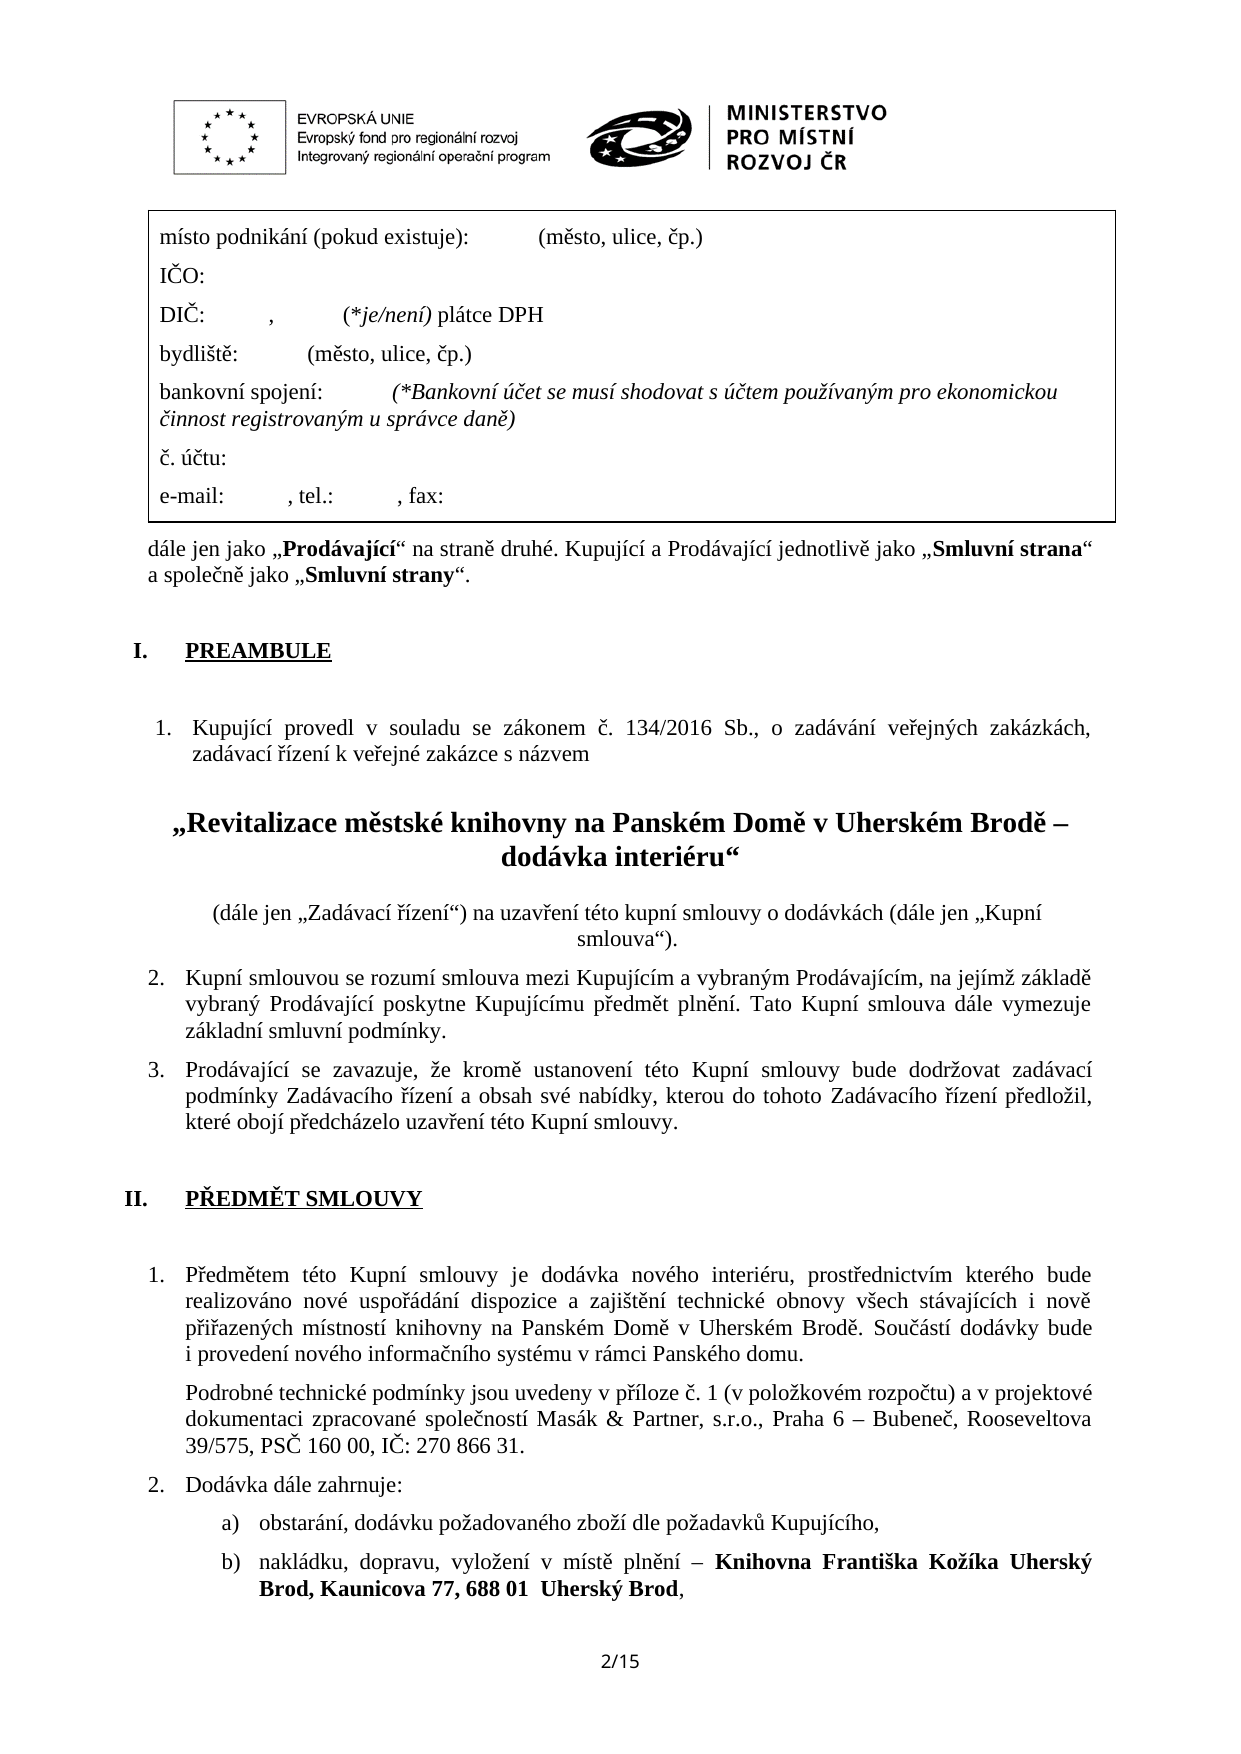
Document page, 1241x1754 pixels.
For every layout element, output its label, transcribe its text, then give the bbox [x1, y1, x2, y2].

list Dodávka dále zahrnuje: [148, 1471, 1093, 1497]
list Kupující provedl v souladu se zákonem č. 134/2016 Sb., o zadávání veřejných zakázkách, zadávací řízení k veřejné zakázce s názvem [154, 714, 1093, 767]
list Kupní smlouvou se rozumí smlouva mezi Kupujícím a vybraným Prodávajícím, na jejímž základě vybraný Prodávající poskytne Kupujícímu předmět plnění. Tato Kupní smlouva dále vymezuje základní smluvní podmínky. [148, 964, 1093, 1043]
text (dále jen „Zadávací řízení“) na uzavření této kupní smlouvy o dodávkách (dále jen „Kupní smlouva“). [162, 899, 1093, 952]
text „Revitalizace městské knihovny na Panském Domě v Uherském Brodě – dodávka interiéru“ [148, 806, 1093, 873]
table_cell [149, 211, 1115, 521]
text dále jen jako „Prodávající“ na straně druhé. Kupující a Prodávající jednotlivě jako „Smluvní strana“ a společně jako „Smluvní strany“. [148, 535, 1093, 588]
text PREAMBULE [148, 638, 1093, 664]
list nakládku, dopravu, vyložení v místě plnění – Knihovna Františka Kožíka Uherský Brod, Kaunicova 77, 688 01 Uherský Brod, [221, 1548, 1093, 1601]
list Prodávající se zavazuje, že kromě ustanovení této Kupní smlouvy bude dodržovat zadávací podmínky Zadávacího řízení a obsah své nabídky, kterou do tohoto Zadávacího řízení předložil, které obojí předcházelo uzavření této Kupní smlouvy. [148, 1056, 1093, 1135]
list Předmětem této Kupní smlouvy je dodávka nového interiéru, prostřednictvím kterého bude realizováno nové uspořádání dispozice a zajištění technické obnovy všech stávajících i nově přiřazených místností knihovny na Panském Domě v Uherském Brodě. Součástí dodávky bude i provedení nového informačního systému v rámci Panského domu. [148, 1261, 1093, 1367]
text PŘEDMĚT SMLOUVY [148, 1185, 1093, 1211]
list Podrobné technické podmínky jsou uvedeny v příloze č. 1 (v položkovém rozpočtu) a v projektové dokumentaci zpracované společností Masák & Partner, s.r.o., Praha 6 – Bubeneč, Rooseveltova 39/575, PSČ 160 00, IČ: 270 866 31. [185, 1379, 1093, 1458]
list obstarání, dodávku požadovaného zboží dle požadavků Kupujícího, [221, 1509, 1093, 1536]
